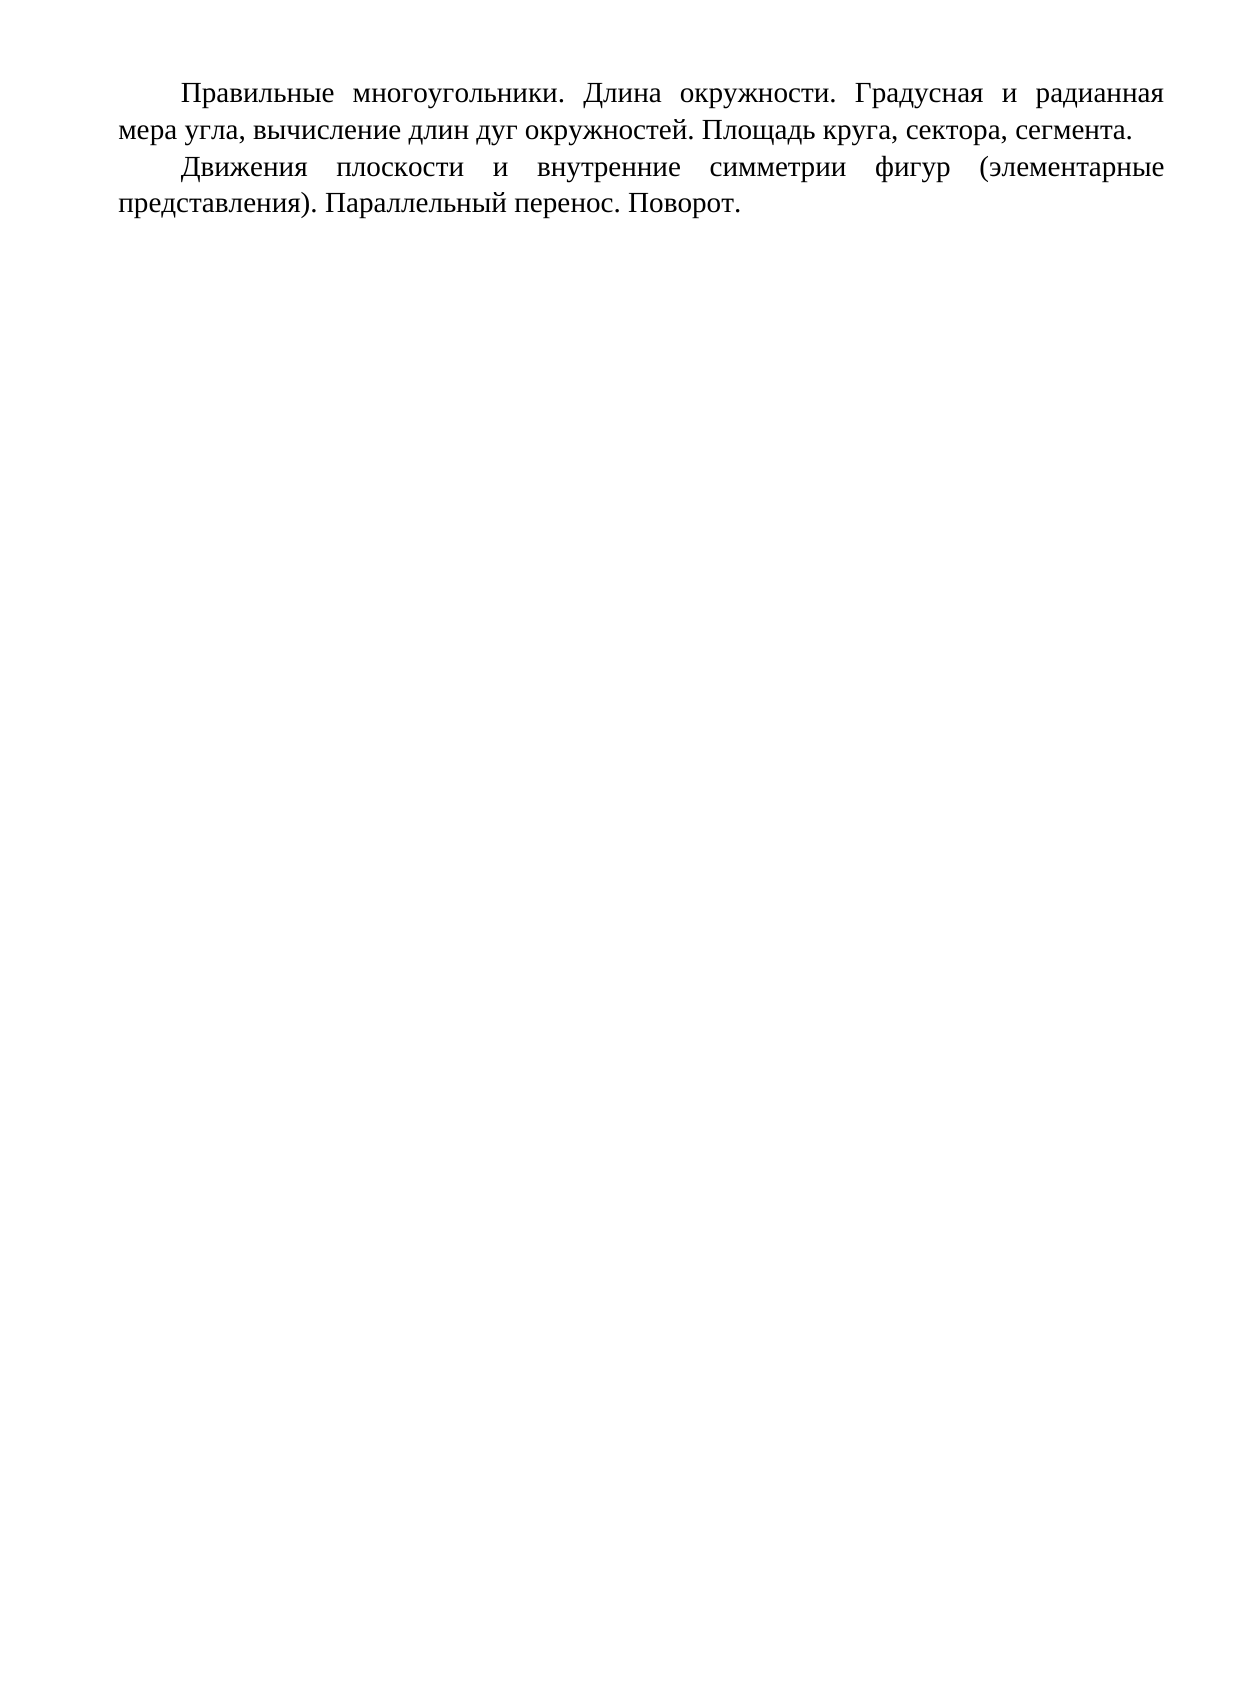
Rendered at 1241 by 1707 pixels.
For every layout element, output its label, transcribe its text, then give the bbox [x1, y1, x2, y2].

text Движения плоскости и внутренние симметрии фигур (элементарные представления). Параллельный перенос. Поворот. [118, 149, 1165, 219]
text Правильные многоугольники. Длина окружности. Градусная и радианная мера угла, вычисление длин дуг окружностей. Площадь круга, сектора, сегмента. [118, 75, 1165, 145]
